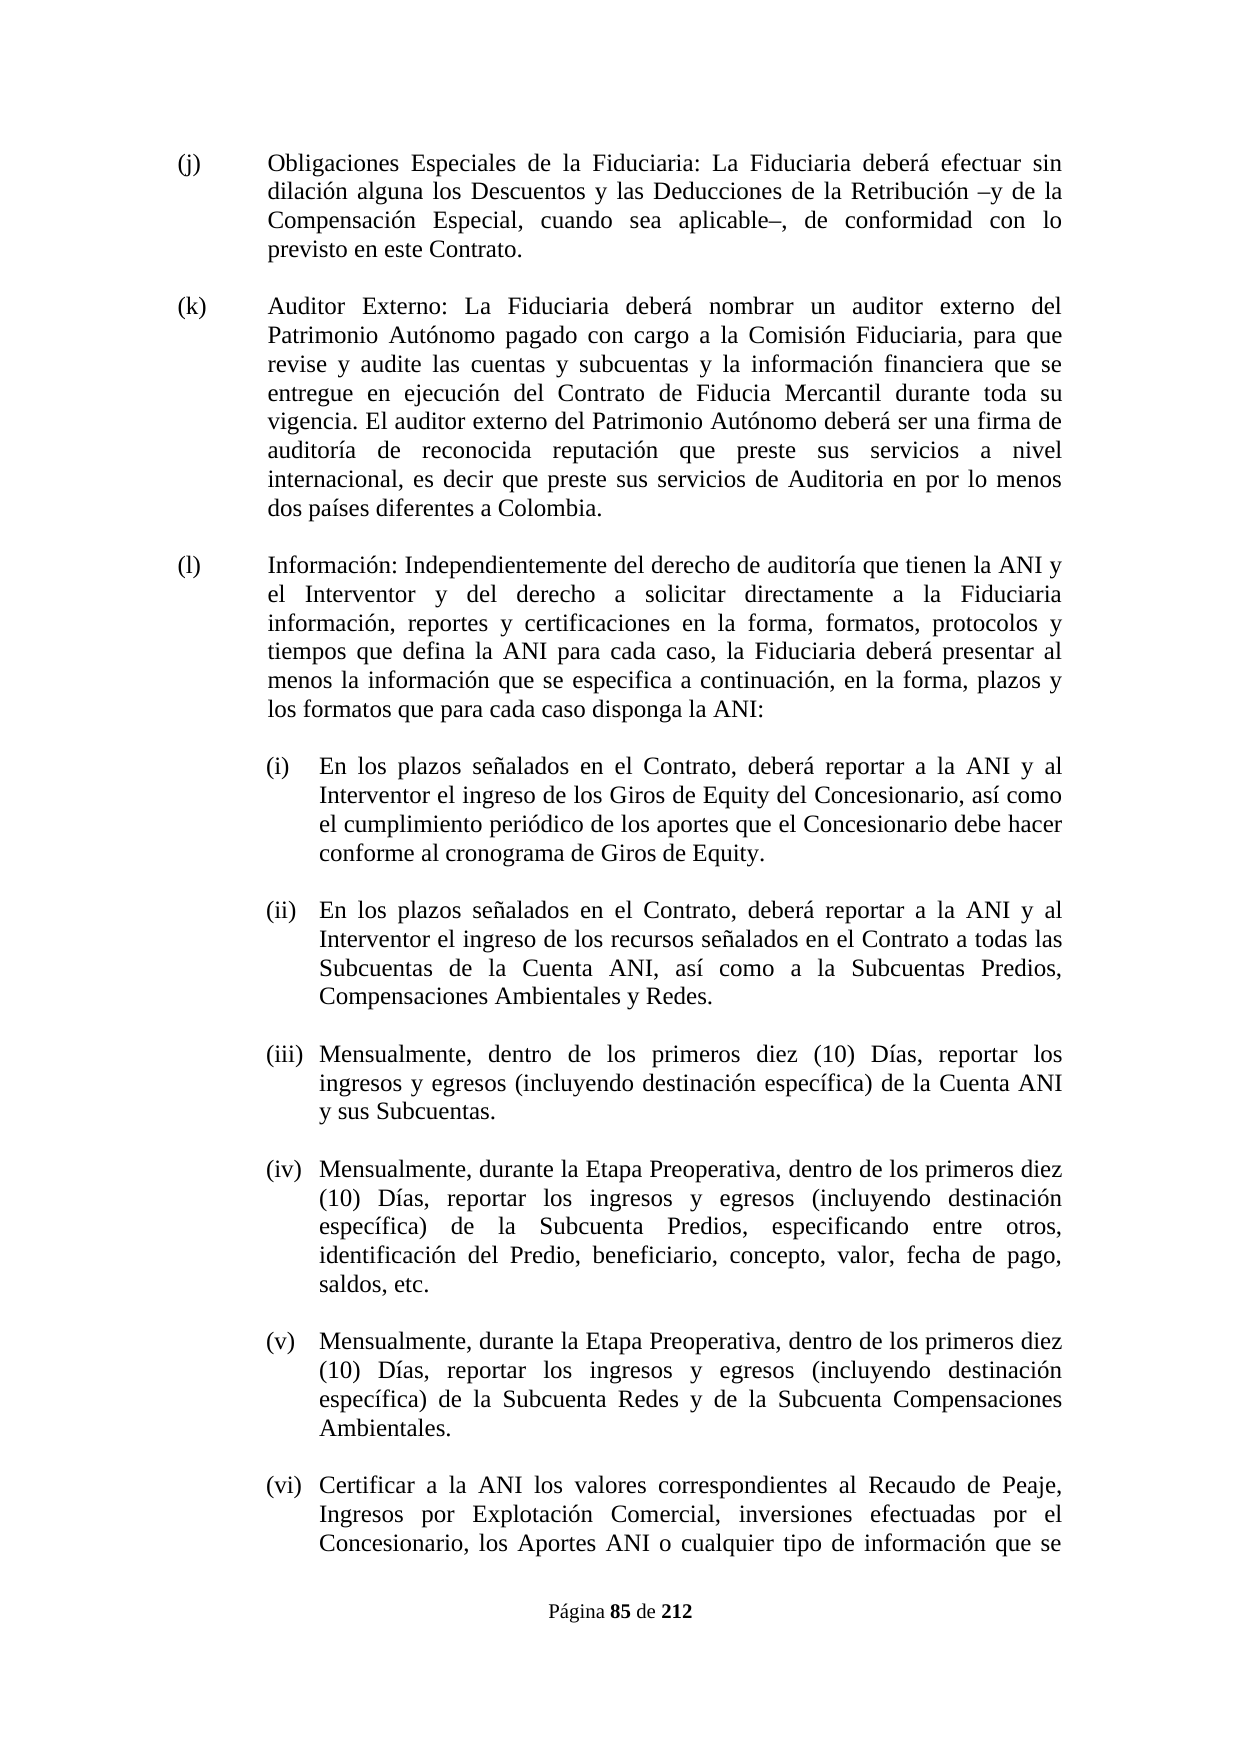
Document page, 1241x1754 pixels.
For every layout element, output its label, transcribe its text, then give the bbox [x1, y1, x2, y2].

text Auditor Externo: La Fiduciaria deberá nombrar un auditor externo del Patrimonio Autónomo pagado con cargo a la Comisión Fiduciaria, para que revise y audite las cuentas y subcuentas y la información financiera que se entregue en ejecución del Contrato de Fiducia Mercantil durante toda su vigencia. El auditor externo del Patrimonio Autónomo deberá ser una firma de auditoría de reconocida reputación que preste sus servicios a nivel internacional, es decir que preste sus servicios de Auditoria en por lo menos dos países diferentes a Colombia. [177, 291, 1063, 521]
list Mensualmente, dentro de los primeros diez (10) Días, reportar los ingresos y egresos (incluyendo destinación específica) de la Cuenta ANI y sus Subcuentas. [266, 1039, 1063, 1125]
list Mensualmente, durante la Etapa Preoperativa, dentro de los primeros diez (10) Días, reportar los ingresos y egresos (incluyendo destinación específica) de la Subcuenta Redes y de la Subcuenta Compensaciones Ambientales. [266, 1326, 1063, 1441]
list Mensualmente, durante la Etapa Preoperativa, dentro de los primeros diez (10) Días, reportar los ingresos y egresos (incluyendo destinación específica) de la Subcuenta Predios, especificando entre otros, identificación del Predio, beneficiario, concepto, valor, fecha de pago, saldos, etc. [266, 1154, 1063, 1298]
list En los plazos señalados en el Contrato, deberá reportar a la ANI y al Interventor el ingreso de los Giros de Equity del Concesionario, así como el cumplimiento periódico de los aportes que el Concesionario debe hacer conforme al cronograma de Giros de Equity. [266, 751, 1063, 866]
text Información: Independientemente del derecho de auditoría que tienen la ANI y el Interventor y del derecho a solicitar directamente a la Fiduciaria información, reportes y certificaciones en la forma, formatos, protocolos y tiempos que defina la ANI para cada caso, la Fiduciaria deberá presentar al menos la información que se especifica a continuación, en la forma, plazos y los formatos que para cada caso disponga la ANI: [177, 550, 1063, 723]
text Obligaciones Especiales de la Fiduciaria: La Fiduciaria deberá efectuar sin dilación alguna los Descuentos y las Deducciones de la Retribución –y de la Compensación Especial, cuando sea aplicable–, de conformidad con lo previsto en este Contrato. [177, 148, 1063, 263]
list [266, 1470, 1063, 1556]
list En los plazos señalados en el Contrato, deberá reportar a la ANI y al Interventor el ingreso de los recursos señalados en el Contrato a todas las Subcuentas de la Cuenta ANI, así como a la Subcuentas Predios, Compensaciones Ambientales y Redes. [266, 895, 1063, 1010]
